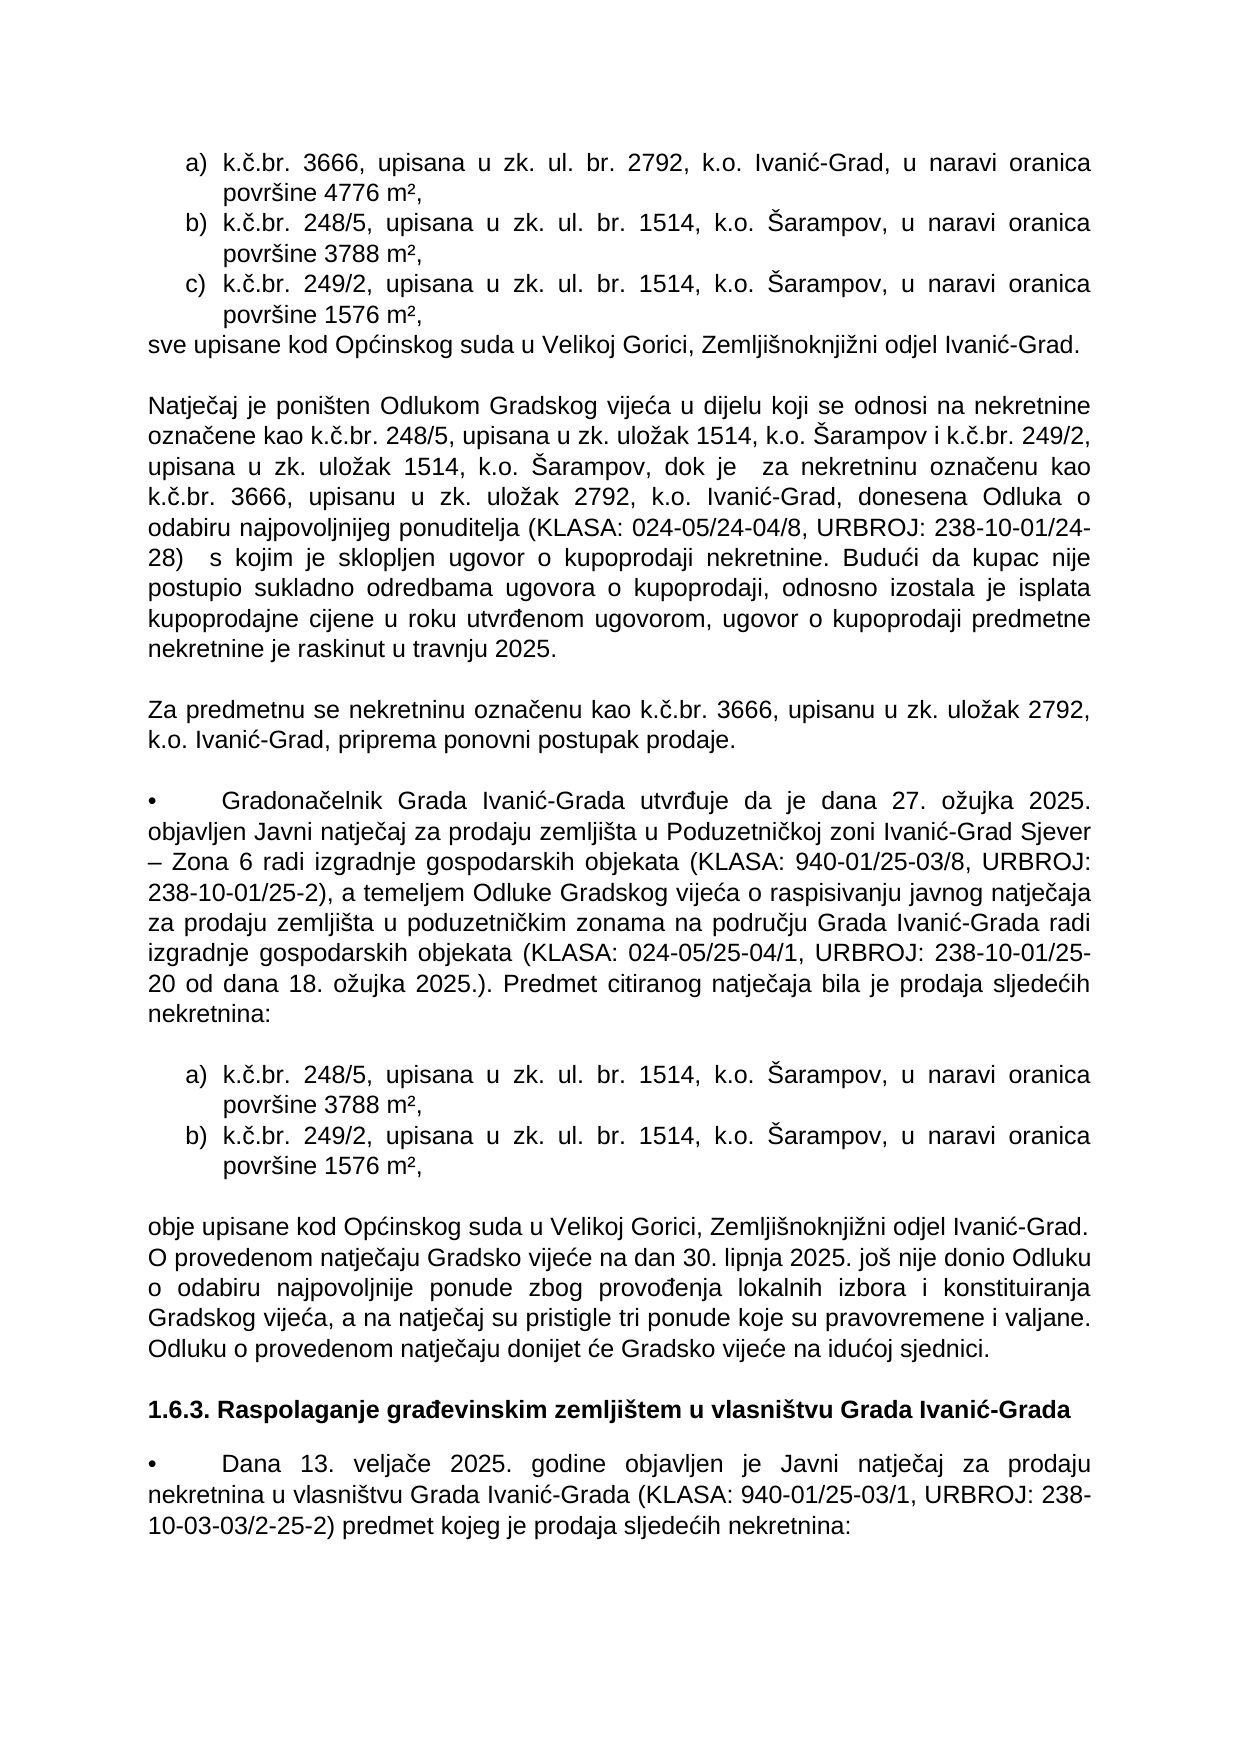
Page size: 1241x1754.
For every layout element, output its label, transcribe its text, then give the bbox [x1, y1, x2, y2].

list k.č.br. 249/2, upisana u zk. ul. br. 1514, k.o. Šarampov, u naravi oranica površine 1576 m², [185, 269, 1093, 328]
text O provedenom natječaju Gradsko vijeće na dan 30. lipnja 2025. još nije donio Odluku o odabiru najpovoljnije ponude zbog provođenja lokalnih izbora i konstituiranja Gradskog vijeća, a na natječaj su pristigle tri ponude koje su pravovremene i valjane. Odluku o provedenom natječaju donijet će Gradsko vijeće na idućoj sjednici. [148, 1243, 1093, 1363]
text Natječaj je poništen Odlukom Gradskog vijeća u dijelu koji se odnosi na nekretnine označene kao k.č.br. 248/5, upisana u zk. uložak 1514, k.o. Šarampov i k.č.br. 249/2, upisana u zk. uložak 1514, k.o. Šarampov, dok je za nekretninu označenu kao k.č.br. 3666, upisanu u zk. uložak 2792, k.o. Ivanić-Grad, donesena Odluka o odabiru najpovoljnijeg ponuditelja (KLASA: 024-05/24-04/8, URBROJ: 238-10-01/24-28) s kojim je sklopljen ugovor o kupoprodaji nekretnine. Budući da kupac nije postupio sukladno odredbama ugovora o kupoprodaji, odnosno izostala je isplata kupoprodajne cijene u roku utvrđenom ugovorom, ugovor o kupoprodaji predmetne nekretnine je raskinut u travnju 2025. [148, 391, 1093, 663]
list k.č.br. 249/2, upisana u zk. ul. br. 1514, k.o. Šarampov, u naravi oranica površine 1576 m², [185, 1121, 1093, 1180]
text obje upisane kod Općinskog suda u Velikoj Gorici, Zemljišnoknjižni odjel Ivanić-Grad. [148, 1212, 1093, 1241]
text sve upisane kod Općinskog suda u Velikoj Gorici, Zemljišnoknjižni odjel Ivanić-Grad. [148, 330, 1093, 359]
text • Gradonačelnik Grada Ivanić-Grada utvrđuje da je dana 27. ožujka 2025. objavljen Javni natječaj za prodaju zemljišta u Poduzetničkoj zoni Ivanić-Grad Sjever – Zona 6 radi izgradnje gospodarskih objekata (KLASA: 940-01/25-03/8, URBROJ: 238-10-01/25-2), a temeljem Odluke Gradskog vijeća o raspisivanju javnog natječaja za prodaju zemljišta u poduzetničkim zonama na području Grada Ivanić-Grada radi izgradnje gospodarskih objekata (KLASA: 024-05/25-04/1, URBROJ: 238-10-01/25-20 od dana 18. ožujka 2025.). Predmet citiranog natječaja bila je prodaja sljedećih nekretnina: [148, 786, 1093, 1028]
text Za predmetnu se nekretninu označenu kao k.č.br. 3666, upisanu u zk. uložak 2792, k.o. Ivanić-Grad, priprema ponovni postupak prodaje. [148, 695, 1093, 754]
list k.č.br. 248/5, upisana u zk. ul. br. 1514, k.o. Šarampov, u naravi oranica površine 3788 m², [185, 208, 1093, 268]
text 1.6.3. Raspolaganje građevinskim zemljištem u vlasništvu Grada Ivanić-Grada [148, 1395, 1093, 1423]
text • Dana 13. veljače 2025. godine objavljen je Javni natječaj za prodaju nekretnina u vlasništvu Grada Ivanić-Grada (KLASA: 940-01/25-03/1, URBROJ: 238-10-03-03/2-25-2) predmet kojeg je prodaja sljedećih nekretnina: [148, 1448, 1093, 1539]
list k.č.br. 3666, upisana u zk. ul. br. 2792, k.o. Ivanić-Grad, u naravi oranica površine 4776 m², [185, 148, 1093, 207]
list k.č.br. 248/5, upisana u zk. ul. br. 1514, k.o. Šarampov, u naravi oranica površine 3788 m², [185, 1060, 1093, 1119]
